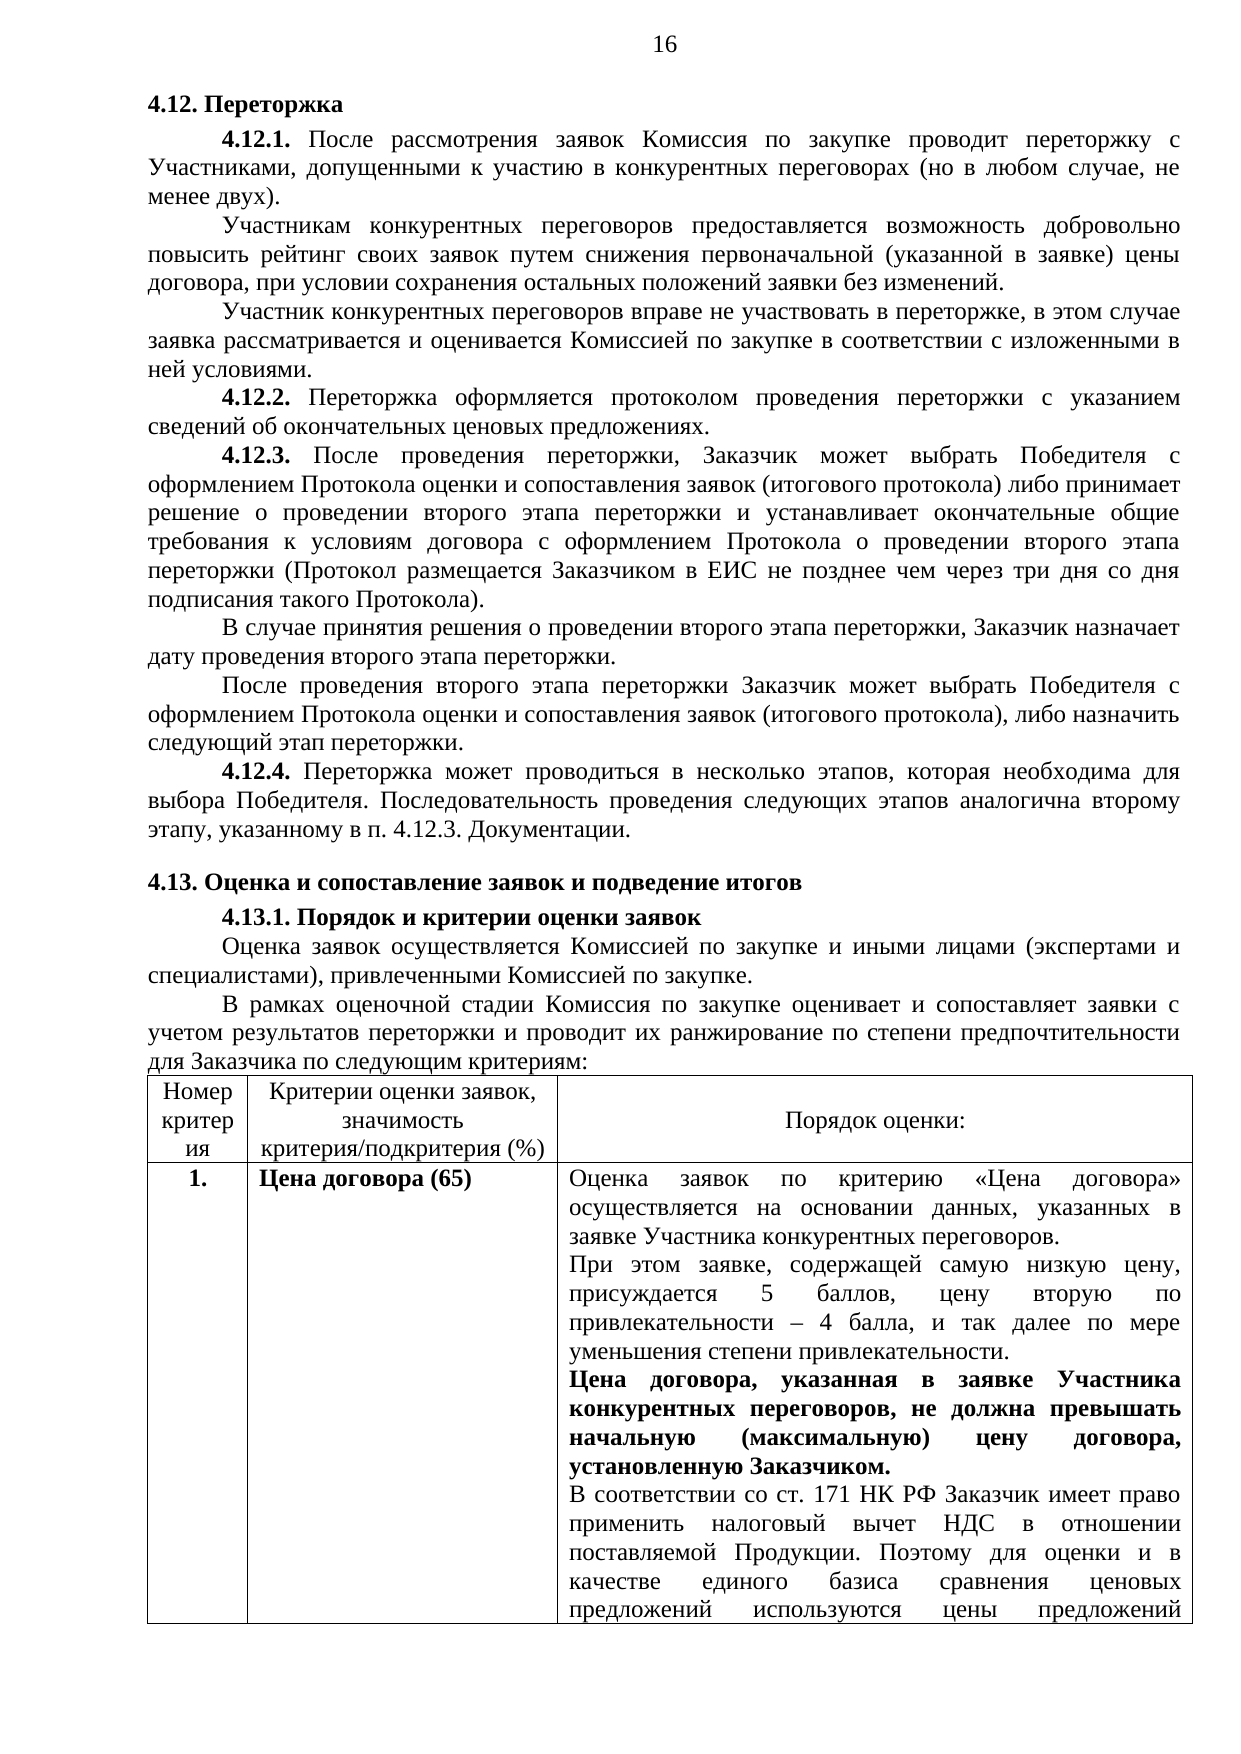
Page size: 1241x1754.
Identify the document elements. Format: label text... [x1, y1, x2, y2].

text 4.12.3. После проведения переторжки, Заказчик может выбрать Победителя с оформлением Протокола оценки и сопоставления заявок (итогового протокола) либо принимает решение о проведении второго этапа переторжки и устанавливает окончательные общие требования к условиям договора с оформлением Протокола о проведении второго этапа переторжки (Протокол размещается Заказчиком в ЕИС не позднее чем через три дня со дня подписания такого Протокола). [148, 440, 1181, 612]
text 4.12.1. После рассмотрения заявок Комиссия по закупке проводит переторжку с Участниками, допущенными к участию в конкурентных переговорах (но в любом случае, не менее двух). [148, 124, 1181, 210]
text 4.13. Оценка и сопоставление заявок и подведение итогов [148, 867, 1181, 896]
table_header Критерии оценки заявок, значимость критерия/подкритерия (%) [248, 1076, 557, 1162]
text 4.13.1. Порядок и критерии оценки заявок [148, 902, 1181, 931]
text Оценка заявок осуществляется Комиссией по закупке и иными лицами (экспертами и специалистами), привлеченными Комиссией по закупке. [148, 931, 1181, 989]
text После проведения второго этапа переторжки Заказчик может выбрать Победителя с оформлением Протокола оценки и сопоставления заявок (итогового протокола), либо назначить следующий этап переторжки. [148, 670, 1181, 756]
text Участникам конкурентных переговоров предоставляется возможность добровольно повысить рейтинг своих заявок путем снижения первоначальной (указанной в заявке) цены договора, при условии сохранения остальных положений заявки без изменений. [148, 210, 1181, 296]
table_cell Цена договора (65) [248, 1163, 557, 1623]
text В случае принятия решения о проведении второго этапа переторжки, Заказчик назначает дату проведения второго этапа переторжки. [148, 612, 1181, 670]
text Участник конкурентных переговоров вправе не участвовать в переторжке, в этом случае заявка рассматривается и оценивается Комиссией по закупке в соответствии с изложенными в ней условиями. [148, 296, 1181, 382]
text 4.12.2. Переторжка оформляется протоколом проведения переторжки с указанием сведений об окончательных ценовых предложениях. [148, 382, 1181, 440]
table_cell 1. [148, 1163, 247, 1623]
text 4.12. Переторжка [148, 89, 1181, 117]
table_header Номер критерия [148, 1076, 247, 1162]
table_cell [558, 1163, 1192, 1623]
text В рамках оценочной стадии Комиссия по закупке оценивает и сопоставляет заявки с учетом результатов переторжки и проводит их ранжирование по степени предпочтительности для Заказчика по следующим критериям: [148, 989, 1181, 1075]
text 4.12.4. Переторжка может проводиться в несколько этапов, которая необходима для выбора Победителя. Последовательность проведения следующих этапов аналогична второму этапу, указанному в п. 4.12.3. Документации. [148, 756, 1181, 842]
table_header Порядок оценки: [558, 1076, 1192, 1162]
